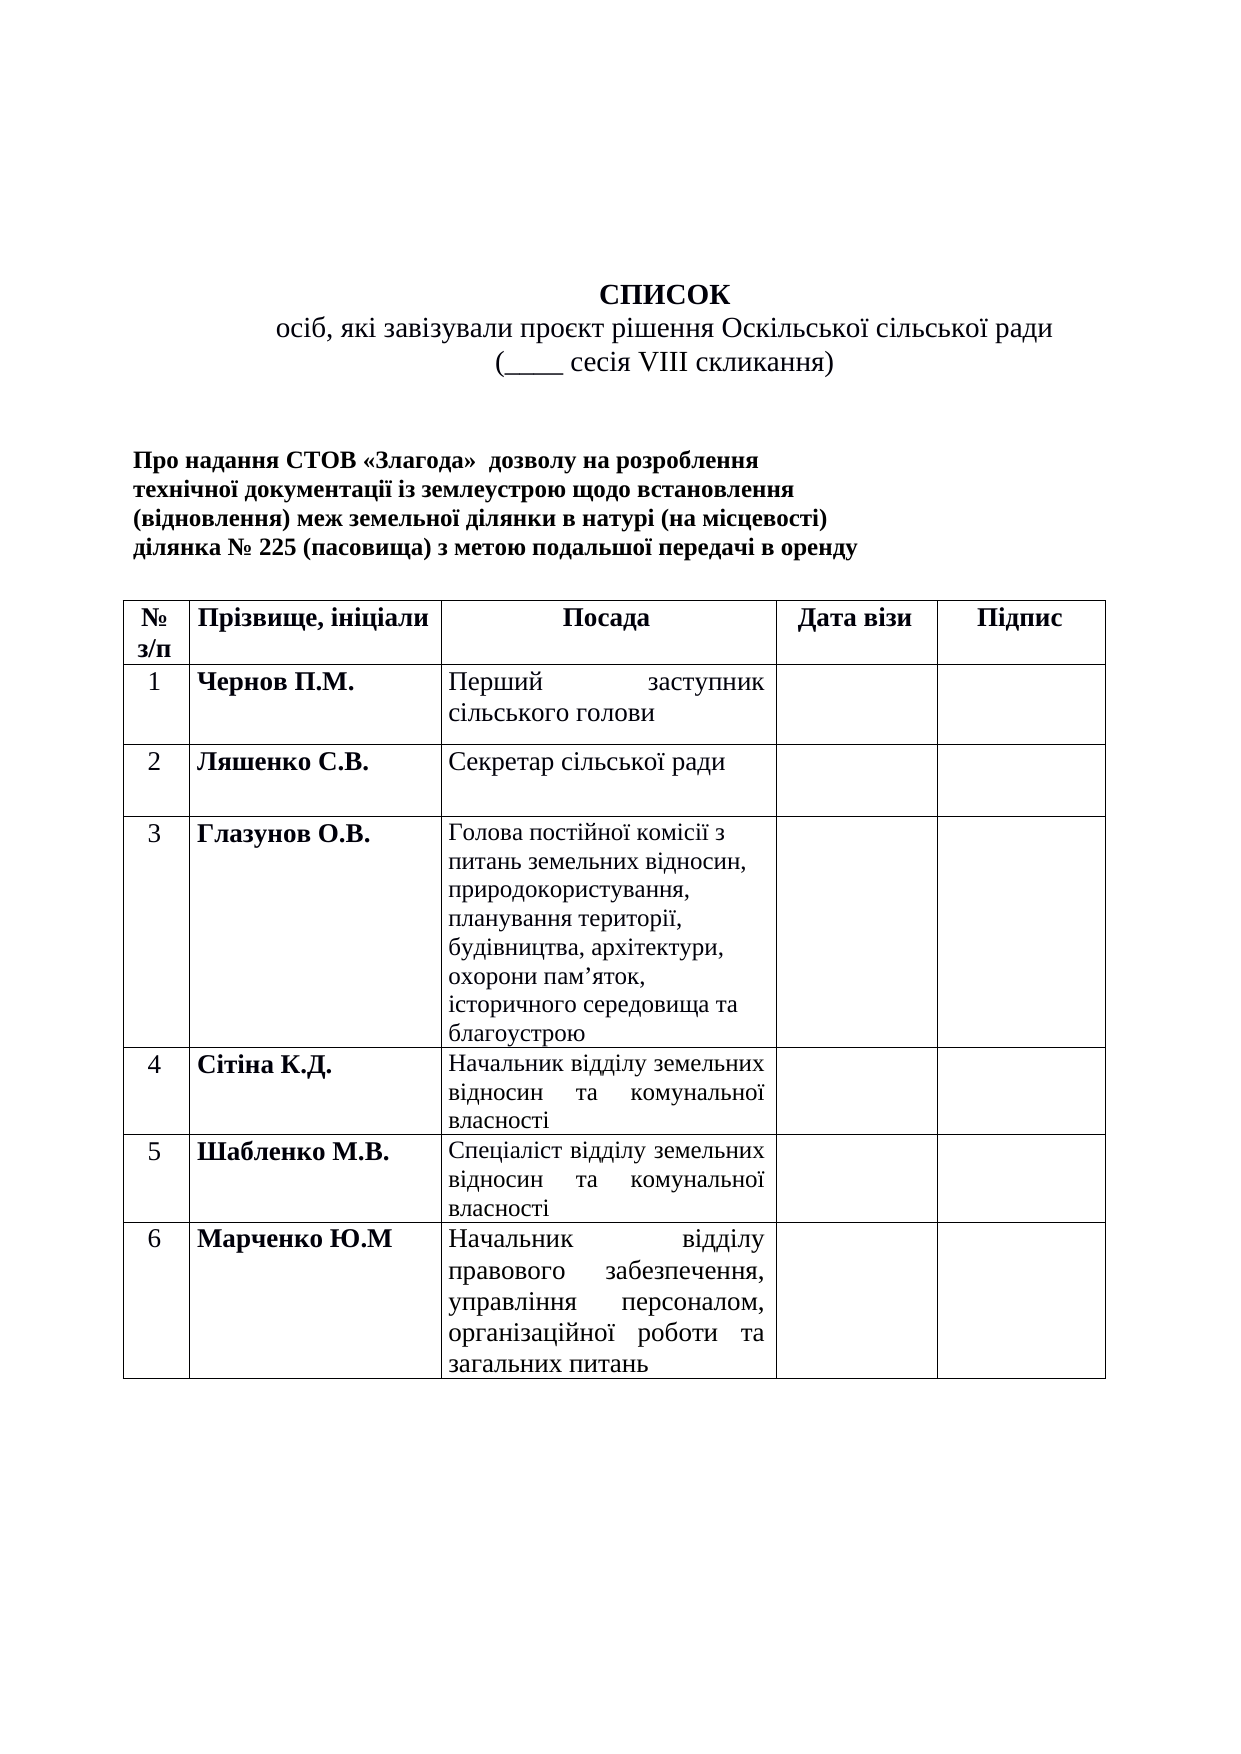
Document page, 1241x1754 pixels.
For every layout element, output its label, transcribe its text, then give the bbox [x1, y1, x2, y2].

table_header Посада [442, 601, 776, 664]
table_cell 2 [124, 745, 189, 816]
text (відновлення) меж земельної ділянки в натурі (на місцевості) [133, 503, 1196, 532]
table_cell [777, 665, 937, 744]
table_cell Спеціаліст відділу земельних відносин та комунальної власності [442, 1135, 776, 1222]
table_cell 1 [124, 665, 189, 744]
table_cell [777, 1223, 937, 1378]
text осіб, які завізували проєкт рішення Оскільської сільської ради [133, 310, 1196, 344]
table_header Дата візи [777, 601, 937, 664]
table_cell [938, 1135, 1105, 1222]
table_cell [777, 817, 937, 1047]
table_header Прізвище, ініціали [190, 601, 441, 664]
table_cell [938, 1048, 1105, 1134]
table_cell Глазунов О.В. [190, 817, 441, 1047]
text СПИСОК [133, 277, 1196, 310]
table_cell [938, 745, 1105, 816]
table_cell Перший заступник сільського голови [442, 665, 776, 744]
table_header № з/п [124, 601, 189, 664]
table_cell [777, 1048, 937, 1134]
table_cell [938, 1223, 1105, 1378]
table_cell [777, 745, 937, 816]
table_cell Шабленко М.В. [190, 1135, 441, 1222]
table_header Підпис [938, 601, 1105, 664]
text (____ сесія VIII скликання) [133, 344, 1196, 377]
table_cell Начальник відділу земельних відносин та комунальної власності [442, 1048, 776, 1134]
table_cell 4 [124, 1048, 189, 1134]
table_cell Секретар сільської ради [442, 745, 776, 816]
table_cell 6 [124, 1223, 189, 1378]
table_cell Марченко Ю.М [190, 1223, 441, 1378]
table_cell [938, 665, 1105, 744]
text технічної документації із землеустрою щодо встановлення [133, 474, 1196, 503]
table_cell [777, 1135, 937, 1222]
table_cell 5 [124, 1135, 189, 1222]
table_cell Сітіна К.Д. [190, 1048, 441, 1134]
table_cell [938, 817, 1105, 1047]
table_cell 3 [124, 817, 189, 1047]
text ділянка № 225 (пасовища) з метою подальшої передачі в оренду [133, 532, 1196, 561]
table_cell Ляшенко С.В. [190, 745, 441, 816]
table_cell Начальник відділу правового забезпечення, управління персоналом, організаційної роботи та загальних питань [442, 1223, 776, 1378]
text Про надання СТОВ «Злагода» дозволу на розроблення [133, 446, 1196, 474]
table_cell Чернов П.М. [190, 665, 441, 744]
table_cell Голова постійної комісії з питань земельних відносин, природокористування, планування території, будівництва, архітектури, охорони пам’яток, історичного середовища та благоустрою [442, 817, 776, 1047]
